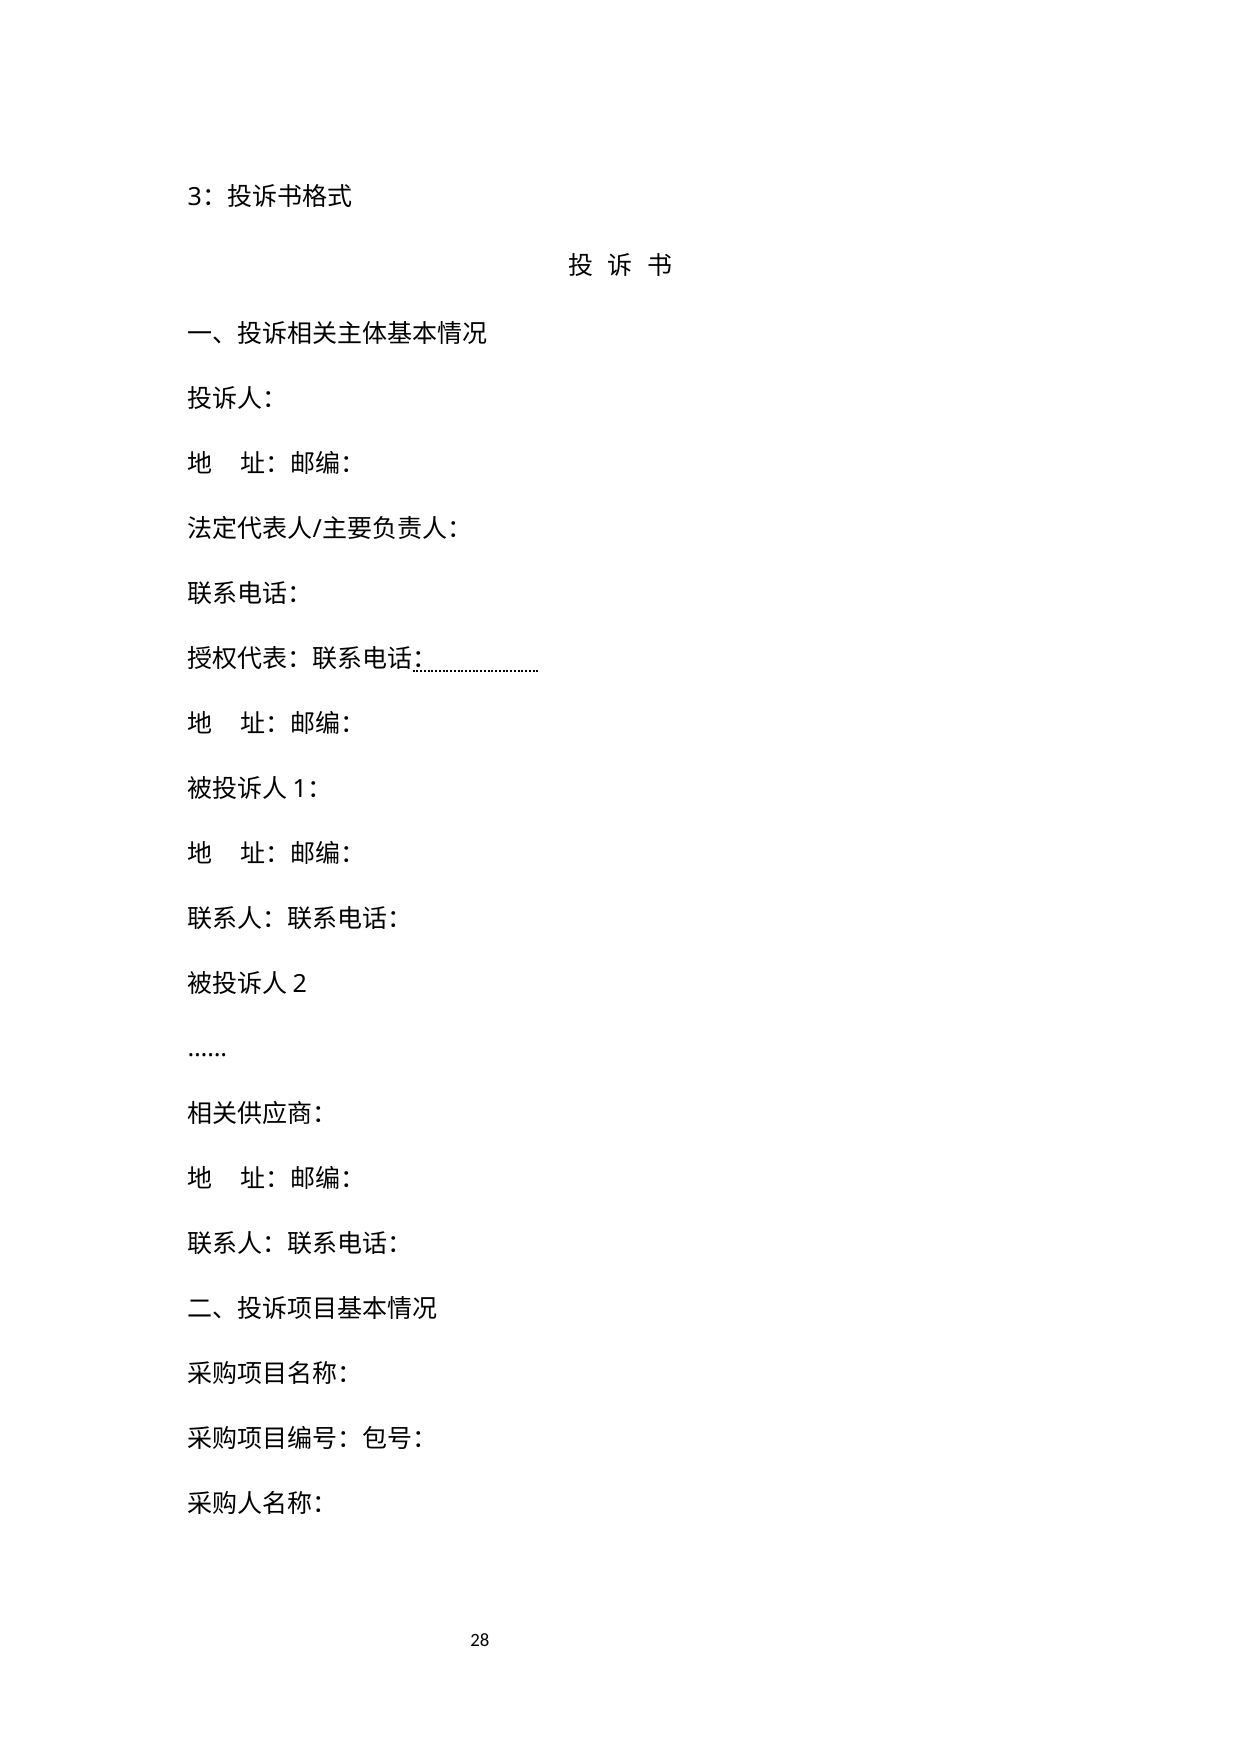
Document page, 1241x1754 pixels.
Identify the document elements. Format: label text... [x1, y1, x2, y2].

text 一、投诉相关主体基本情况 [187, 299, 1053, 364]
text 联系人：联系电话： [187, 884, 1053, 949]
text 3：投诉书格式 [187, 162, 1053, 227]
text 被投诉人1： [187, 754, 1053, 819]
text 地 址：邮编： [187, 819, 1053, 884]
text 采购人名称： [187, 1469, 1053, 1534]
text 地 址：邮编： [187, 1144, 1053, 1209]
text 采购项目名称： [187, 1339, 1053, 1404]
text 法定代表人/主要负责人： [187, 494, 1053, 559]
text 相关供应商： [187, 1079, 1053, 1144]
text …… [187, 1014, 1053, 1079]
text 授权代表：联系电话： [187, 624, 1053, 689]
text 地 址：邮编： [187, 429, 1053, 494]
text 被投诉人2 [187, 949, 1053, 1014]
text 地 址：邮编： [187, 689, 1053, 754]
text 联系电话： [187, 559, 1053, 624]
text 采购项目编号：包号： [187, 1404, 1053, 1469]
text 联系人：联系电话： [187, 1209, 1053, 1274]
text 投诉人： [187, 364, 1053, 429]
text 二、投诉项目基本情况 [187, 1274, 1053, 1339]
text 投 诉 书 [187, 245, 1053, 281]
